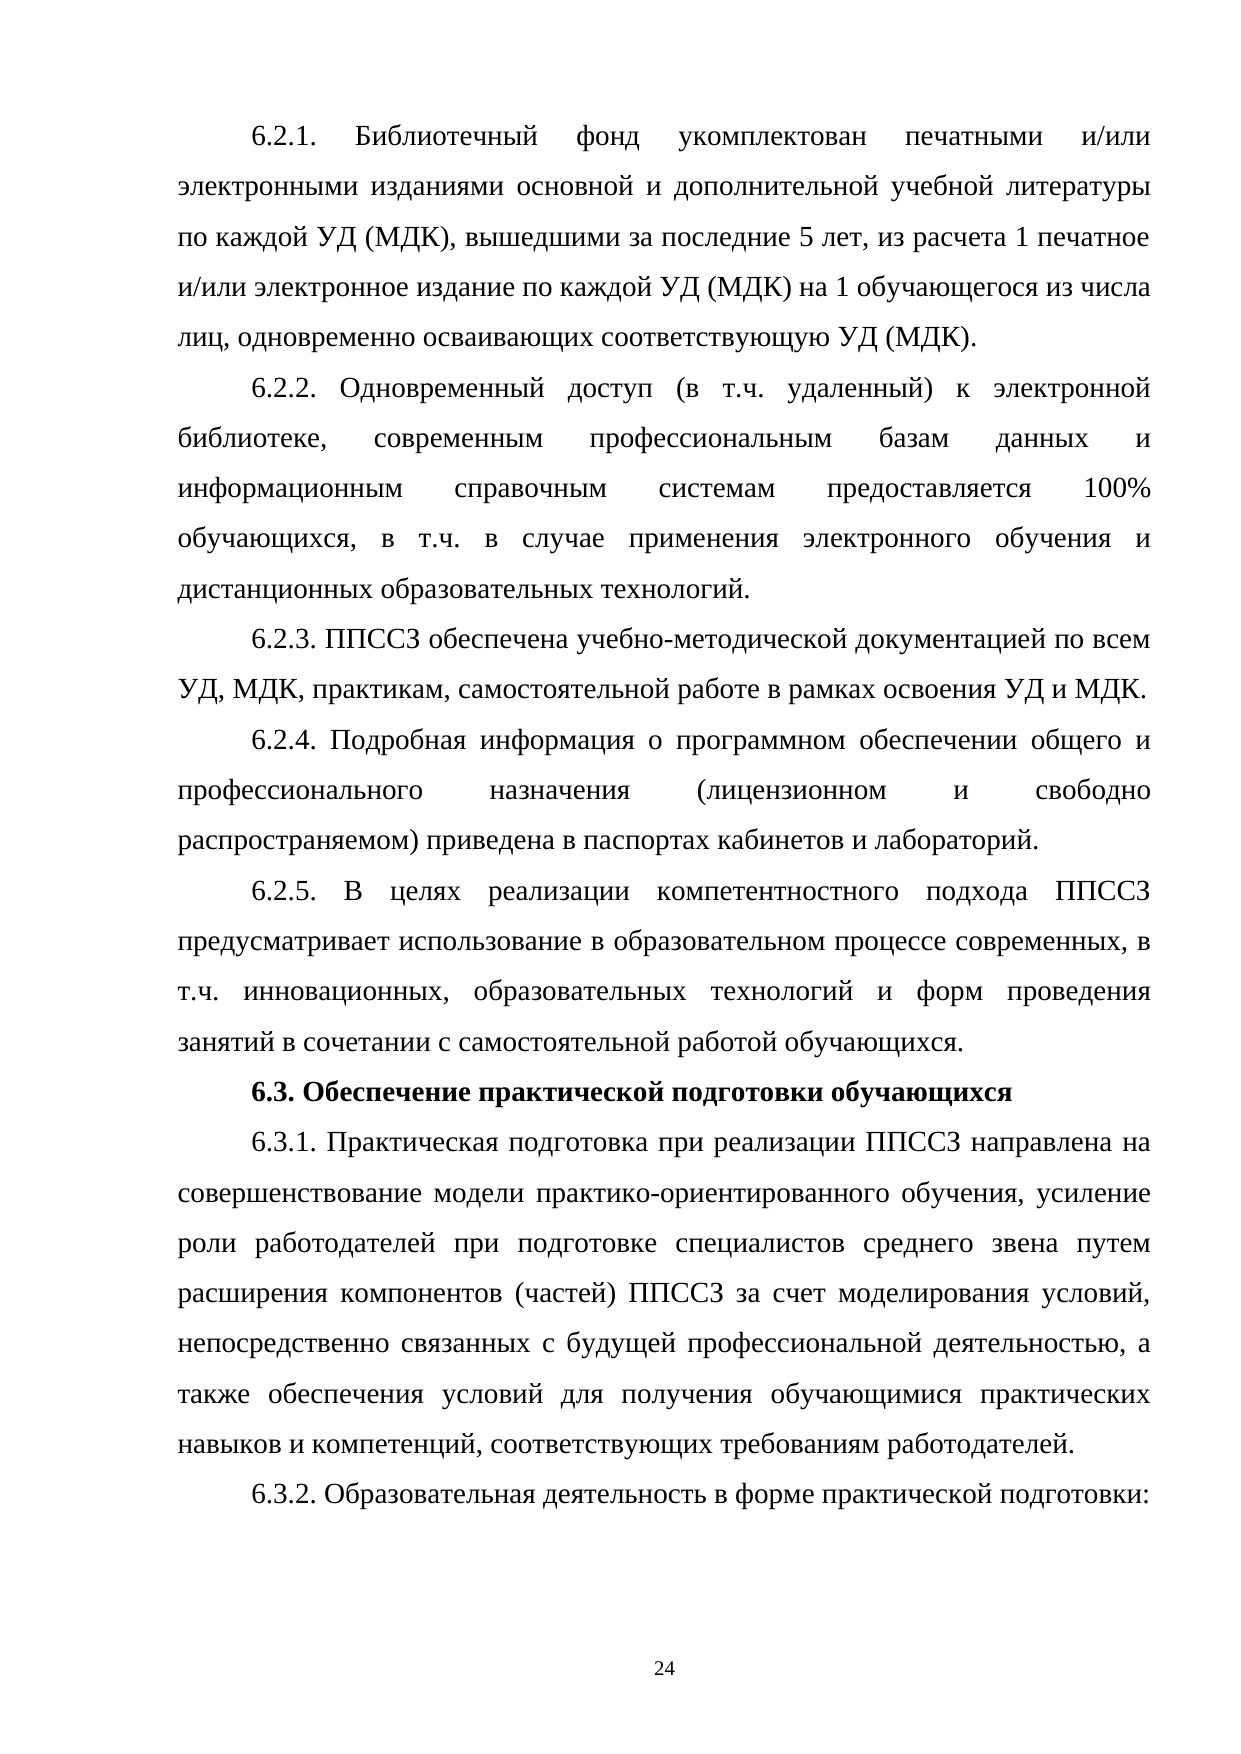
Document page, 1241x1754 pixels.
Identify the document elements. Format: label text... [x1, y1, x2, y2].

text 6.2.4. Подробная информация о программном обеспечении общего и профессионального назначения (лицензионном и свободно распространяемом) приведена в паспортах кабинетов и лабораторий. [177, 722, 1152, 856]
text 6.2.2. Одновременный доступ (в т.ч. удаленный) к электронной библиотеке, современным профессиональным базам данных и информационным справочным системам предоставляется 100% обучающихся, в т.ч. в случае применения электронного обучения и дистанционных образовательных технологий. [177, 370, 1152, 604]
text 6.3.2. Образовательная деятельность в форме практической подготовки: [177, 1477, 1152, 1510]
text 6.2.5. В целях реализации компетентностного подхода ППССЗ предусматривает использование в образовательном процессе современных, в т.ч. инновационных, образовательных технологий и форм проведения занятий в сочетании с самостоятельной работой обучающихся. [177, 873, 1152, 1057]
text 6.2.1. Библиотечный фонд укомплектован печатными и/или электронными изданиями основной и дополнительной учебной литературы по каждой УД (МДК), вышедшими за последние 5 лет, из расчета 1 печатное и/или электронное издание по каждой УД (МДК) на 1 обучающегося из числа лиц, одновременно осваивающих соответствующую УД (МДК). [177, 118, 1152, 353]
text 6.3.1. Практическая подготовка при реализации ППССЗ направлена на совершенствование модели практико-ориентированного обучения, усиление роли работодателей при подготовке специалистов среднего звена путем расширения компонентов (частей) ППССЗ за счет моделирования условий, непосредственно связанных с будущей профессиональной деятельностью, а также обеспечения условий для получения обучающимися практических навыков и компетенций, соответствующих требованиям работодателей. [177, 1124, 1152, 1460]
text 6.2.3. ППССЗ обеспечена учебно-методической документацией по всем УД, МДК, практикам, самостоятельной работе в рамках освоения УД и МДК. [177, 621, 1152, 705]
text 6.3. Обеспечение практической подготовки обучающихся [177, 1074, 1152, 1108]
